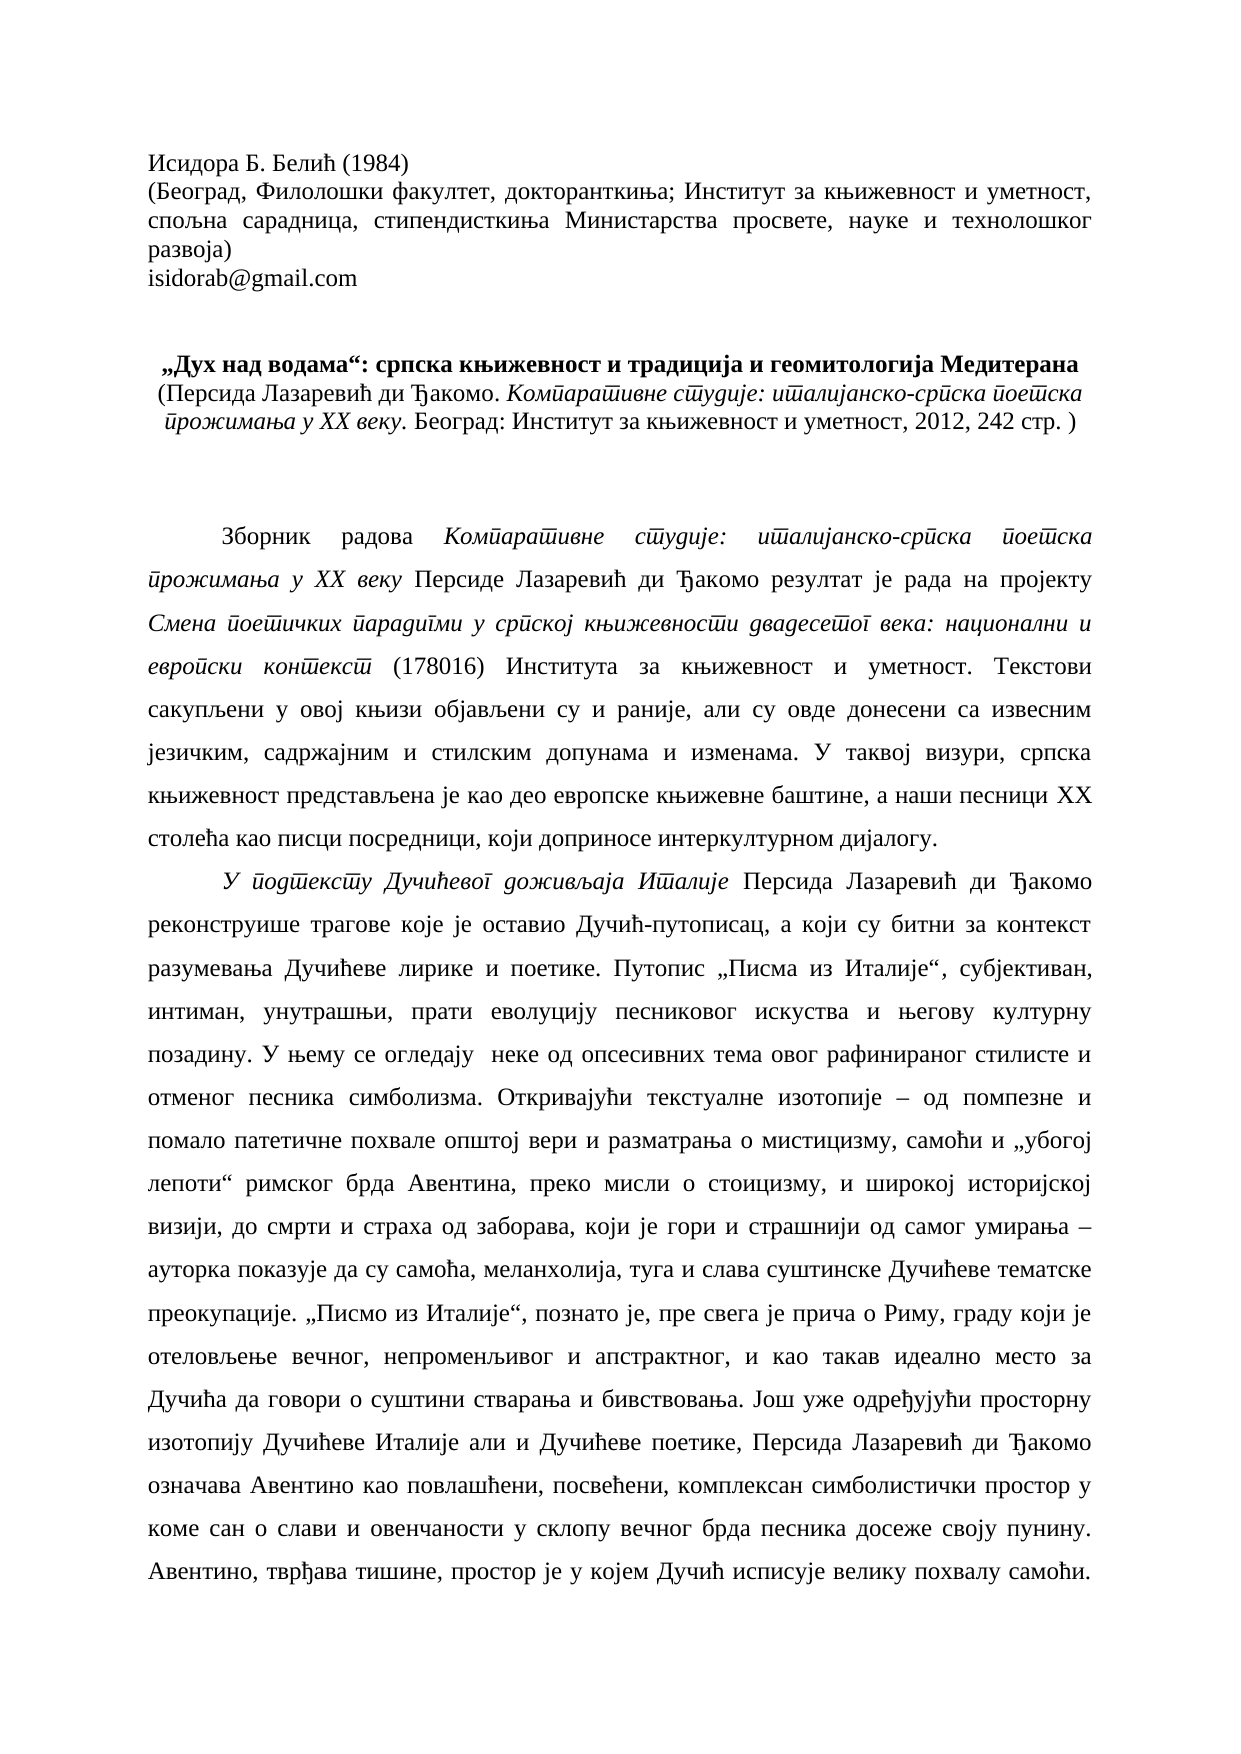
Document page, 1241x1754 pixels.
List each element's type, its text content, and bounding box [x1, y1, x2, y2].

text isidorab@gmail.com [148, 263, 1093, 291]
text Зборник радова Компаративне студије: италијанско-српска поетска прожимања у ХХ веку Персиде Лазаревић ди Ђакомо резултат је рада на пројекту Смена поетичких парадигми у српској књижевности двадесетог века: национални и европски контекст (178016) Института за књижевност и уметност. Текстови сакупљени у овој књизи објављени су и раније, али су овде донесени са извесним језичким, садржајним и стилским допунама и изменама. У таквој визури, српска књижевност представљена је као део европске књижевне баштине, а наши песници XX столећа као писци посредници, који доприносе интеркултурном дијалогу. [148, 521, 1093, 852]
text „Дух над водама“: српска књижевност и традиција и геомитологија Медитерана (Персида Лазаревић ди Ђакомо. Компаративне студије: италијанско-српска поетска прожимања у ХХ веку. Београд: Институт за књижевност и уметност, 2012, 242 стр. ) [148, 349, 1093, 435]
text Исидора Б. Белић (1984) [148, 148, 1093, 176]
text (Београд, Филолошки факултет, докторанткиња; Институт за књижевност и уметност, спољна сарадница, стипендисткиња Министарства просвете, науке и технолошког развоја) [148, 176, 1093, 263]
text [148, 866, 1093, 1585]
